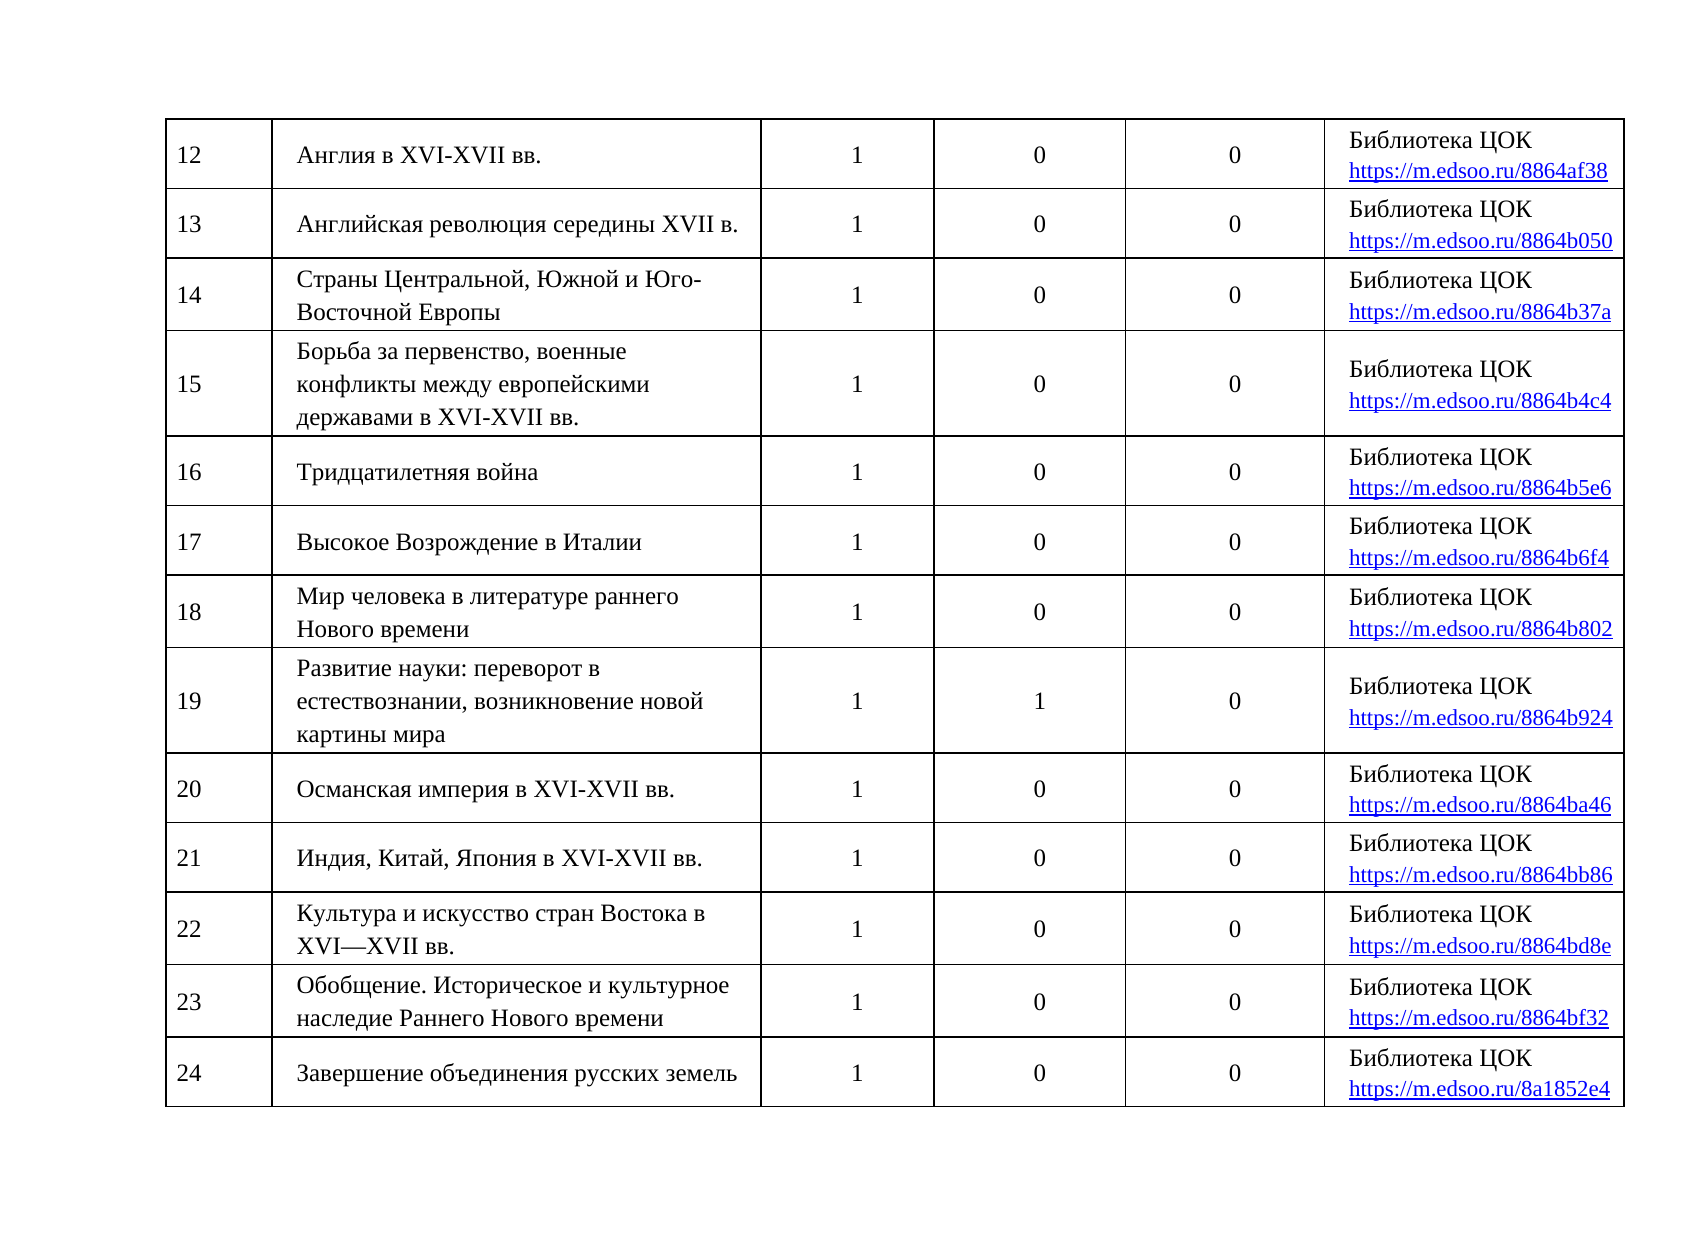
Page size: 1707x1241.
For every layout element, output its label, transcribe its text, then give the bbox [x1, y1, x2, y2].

table_cell Библиотека ЦОК https://m.edsoo.ru/8a1852e4 [1325, 1038, 1623, 1106]
table_cell 0 [935, 120, 1125, 188]
table_cell 0 [1126, 823, 1324, 891]
table_cell Развитие науки: переворот в естествознании, возникновение новой картины мира [273, 648, 760, 752]
table_cell 1 [762, 965, 933, 1036]
table_cell Страны Центральной, Южной и Юго-Восточной Европы [273, 259, 760, 330]
table_cell 16 [167, 437, 271, 505]
table_cell 23 [167, 965, 271, 1036]
table_cell 0 [935, 331, 1125, 435]
table_cell 0 [1126, 1038, 1324, 1106]
table_cell 1 [762, 754, 933, 822]
table_cell Обобщение. Историческое и культурное наследие Раннего Нового времени [273, 965, 760, 1036]
table_cell 0 [935, 189, 1125, 257]
table_cell Библиотека ЦОК https://m.edsoo.ru/8864b802 [1325, 576, 1623, 647]
table_cell 18 [167, 576, 271, 647]
table_cell 1 [762, 437, 933, 505]
table_cell Мир человека в литературе раннего Нового времени [273, 576, 760, 647]
table_cell Библиотека ЦОК https://m.edsoo.ru/8864ba46 [1325, 754, 1623, 822]
table_cell 1 [762, 1038, 933, 1106]
table_cell 0 [935, 754, 1125, 822]
table_cell 1 [762, 331, 933, 435]
table_cell Высокое Возрождение в Италии [273, 506, 760, 574]
table_cell 0 [1126, 331, 1324, 435]
table_cell 0 [935, 893, 1125, 964]
table_cell 0 [1126, 754, 1324, 822]
table_cell 14 [167, 259, 271, 330]
table_cell 1 [762, 506, 933, 574]
table_cell 1 [762, 823, 933, 891]
table_cell 24 [167, 1038, 271, 1106]
table_cell Тридцатилетняя война [273, 437, 760, 505]
table_cell Индия, Китай, Япония в XVI-XVII вв. [273, 823, 760, 891]
table_cell 17 [167, 506, 271, 574]
table_cell 20 [167, 754, 271, 822]
table_cell Библиотека ЦОК https://m.edsoo.ru/8864bb86 [1325, 823, 1623, 891]
table_cell 1 [762, 576, 933, 647]
table_cell 0 [1126, 189, 1324, 257]
table_cell 0 [935, 506, 1125, 574]
table_cell 0 [1126, 437, 1324, 505]
table_cell 0 [935, 823, 1125, 891]
table_cell 0 [1126, 259, 1324, 330]
table_cell 1 [935, 648, 1125, 752]
table_cell Библиотека ЦОК https://m.edsoo.ru/8864af38 [1325, 120, 1623, 188]
table_cell 0 [1126, 965, 1324, 1036]
table_cell 13 [167, 189, 271, 257]
table_cell 0 [935, 1038, 1125, 1106]
table_cell Библиотека ЦОК https://m.edsoo.ru/8864bf32 [1325, 965, 1623, 1036]
table_cell 0 [1126, 506, 1324, 574]
table_cell 0 [1126, 893, 1324, 964]
table_cell 0 [935, 965, 1125, 1036]
table_cell Османская империя в XVI-XVII вв. [273, 754, 760, 822]
table_cell 0 [1126, 576, 1324, 647]
table_cell 21 [167, 823, 271, 891]
table_cell 12 [167, 120, 271, 188]
table_cell Завершение объединения русских земель [273, 1038, 760, 1106]
table_cell Библиотека ЦОК https://m.edsoo.ru/8864bd8e [1325, 893, 1623, 964]
table_cell 0 [1126, 120, 1324, 188]
table_cell 0 [935, 259, 1125, 330]
table_cell 1 [762, 189, 933, 257]
table_cell Библиотека ЦОК https://m.edsoo.ru/8864b924 [1325, 648, 1623, 752]
table_cell Библиотека ЦОК https://m.edsoo.ru/8864b6f4 [1325, 506, 1623, 574]
table_cell Библиотека ЦОК https://m.edsoo.ru/8864b4c4 [1325, 331, 1623, 435]
table_cell 22 [167, 893, 271, 964]
table_cell 0 [1126, 648, 1324, 752]
table_cell Англия в XVI-XVII вв. [273, 120, 760, 188]
table_cell 0 [935, 576, 1125, 647]
table_cell Английская революция середины XVII в. [273, 189, 760, 257]
table_cell 1 [762, 259, 933, 330]
table_cell 0 [935, 437, 1125, 505]
table_cell 15 [167, 331, 271, 435]
table_cell Библиотека ЦОК https://m.edsoo.ru/8864b5e6 [1325, 437, 1623, 505]
table_cell Культура и искусство стран Востока в XVI—XVII вв. [273, 893, 760, 964]
table_cell 1 [762, 120, 933, 188]
table_cell 1 [762, 648, 933, 752]
table_cell 19 [167, 648, 271, 752]
table_cell Борьба за первенство, военные конфликты между европейскими державами в XVI-XVII вв. [273, 331, 760, 435]
table_cell Библиотека ЦОК https://m.edsoo.ru/8864b050 [1325, 189, 1623, 257]
table_cell Библиотека ЦОК https://m.edsoo.ru/8864b37a [1325, 259, 1623, 330]
table_cell 1 [762, 893, 933, 964]
